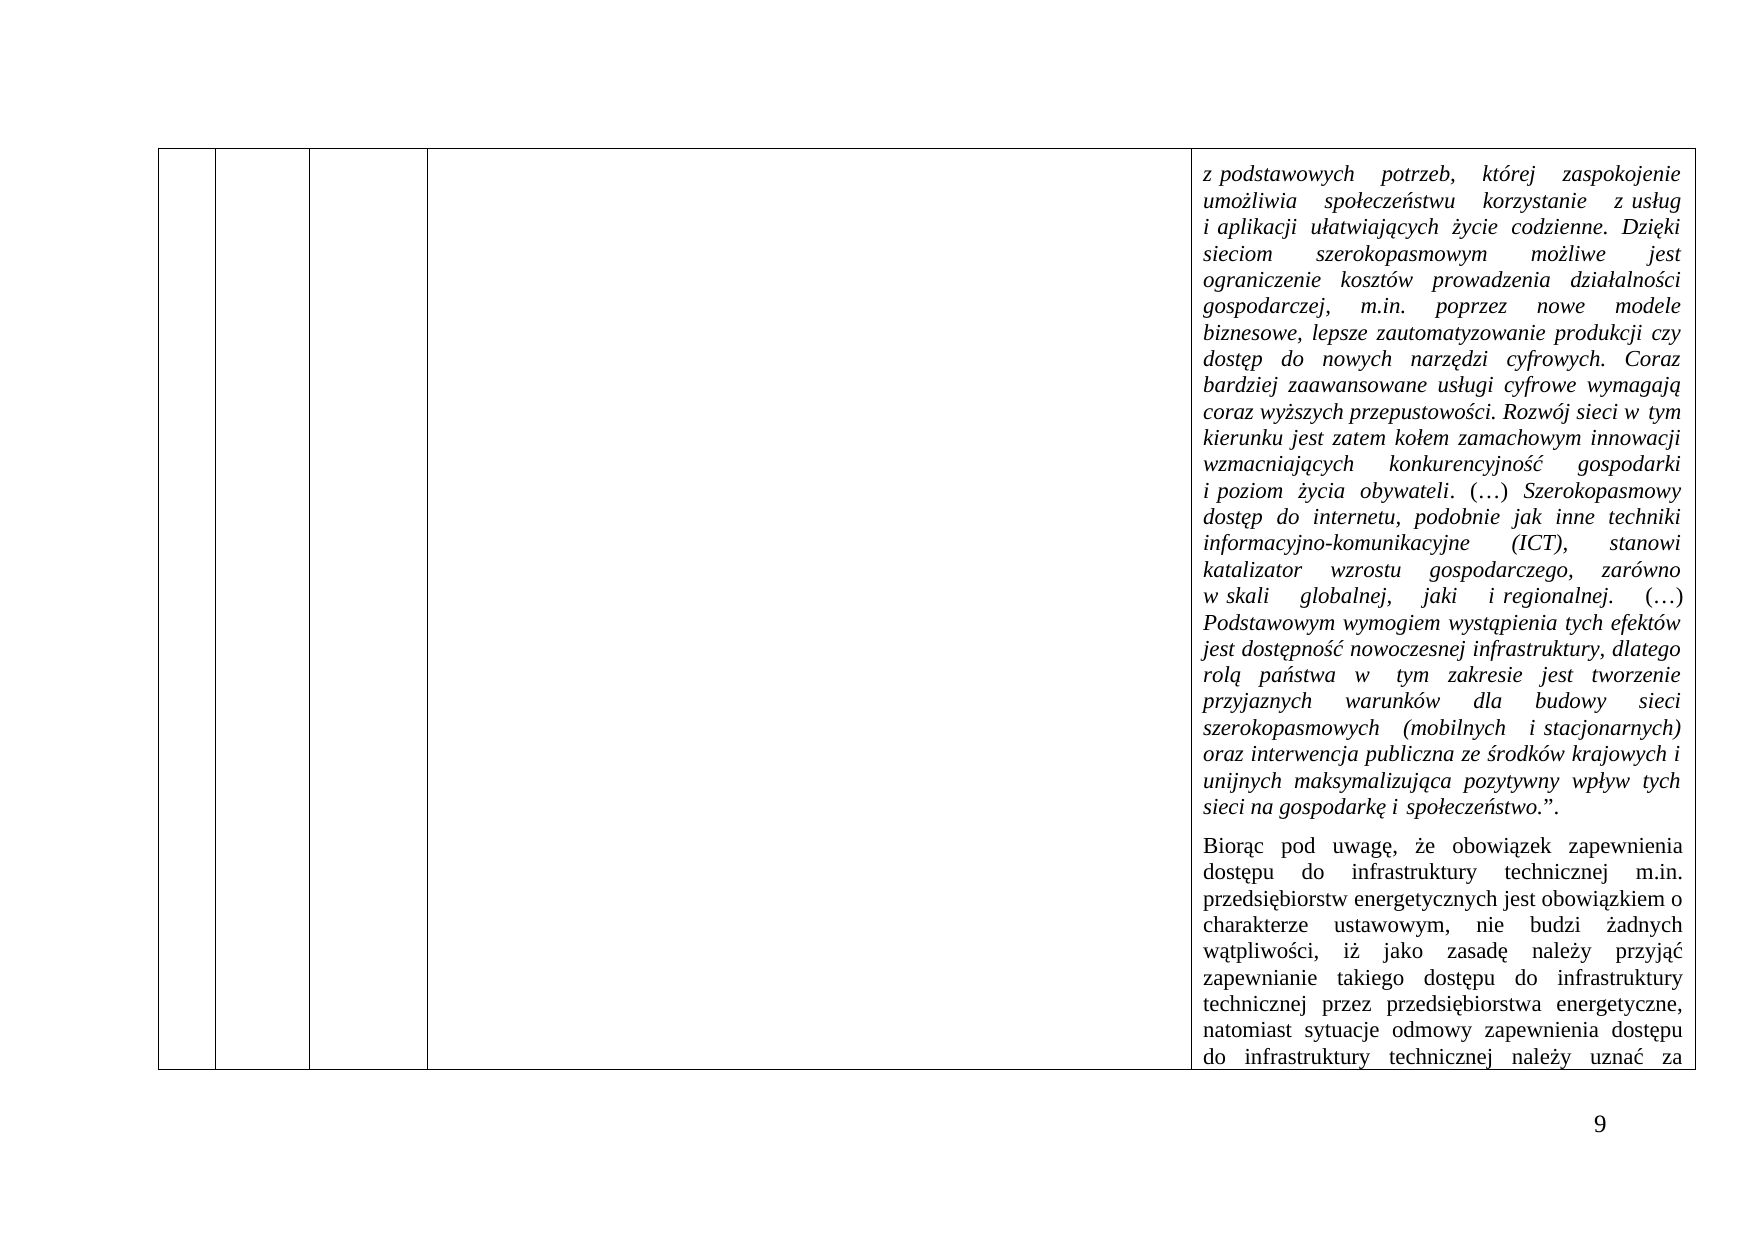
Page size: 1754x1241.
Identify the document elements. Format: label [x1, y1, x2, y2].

table_cell [428, 149, 1191, 1069]
table_cell [310, 149, 427, 1069]
table_cell [216, 149, 309, 1069]
table_cell [1192, 149, 1695, 1069]
table_cell [159, 149, 215, 1069]
